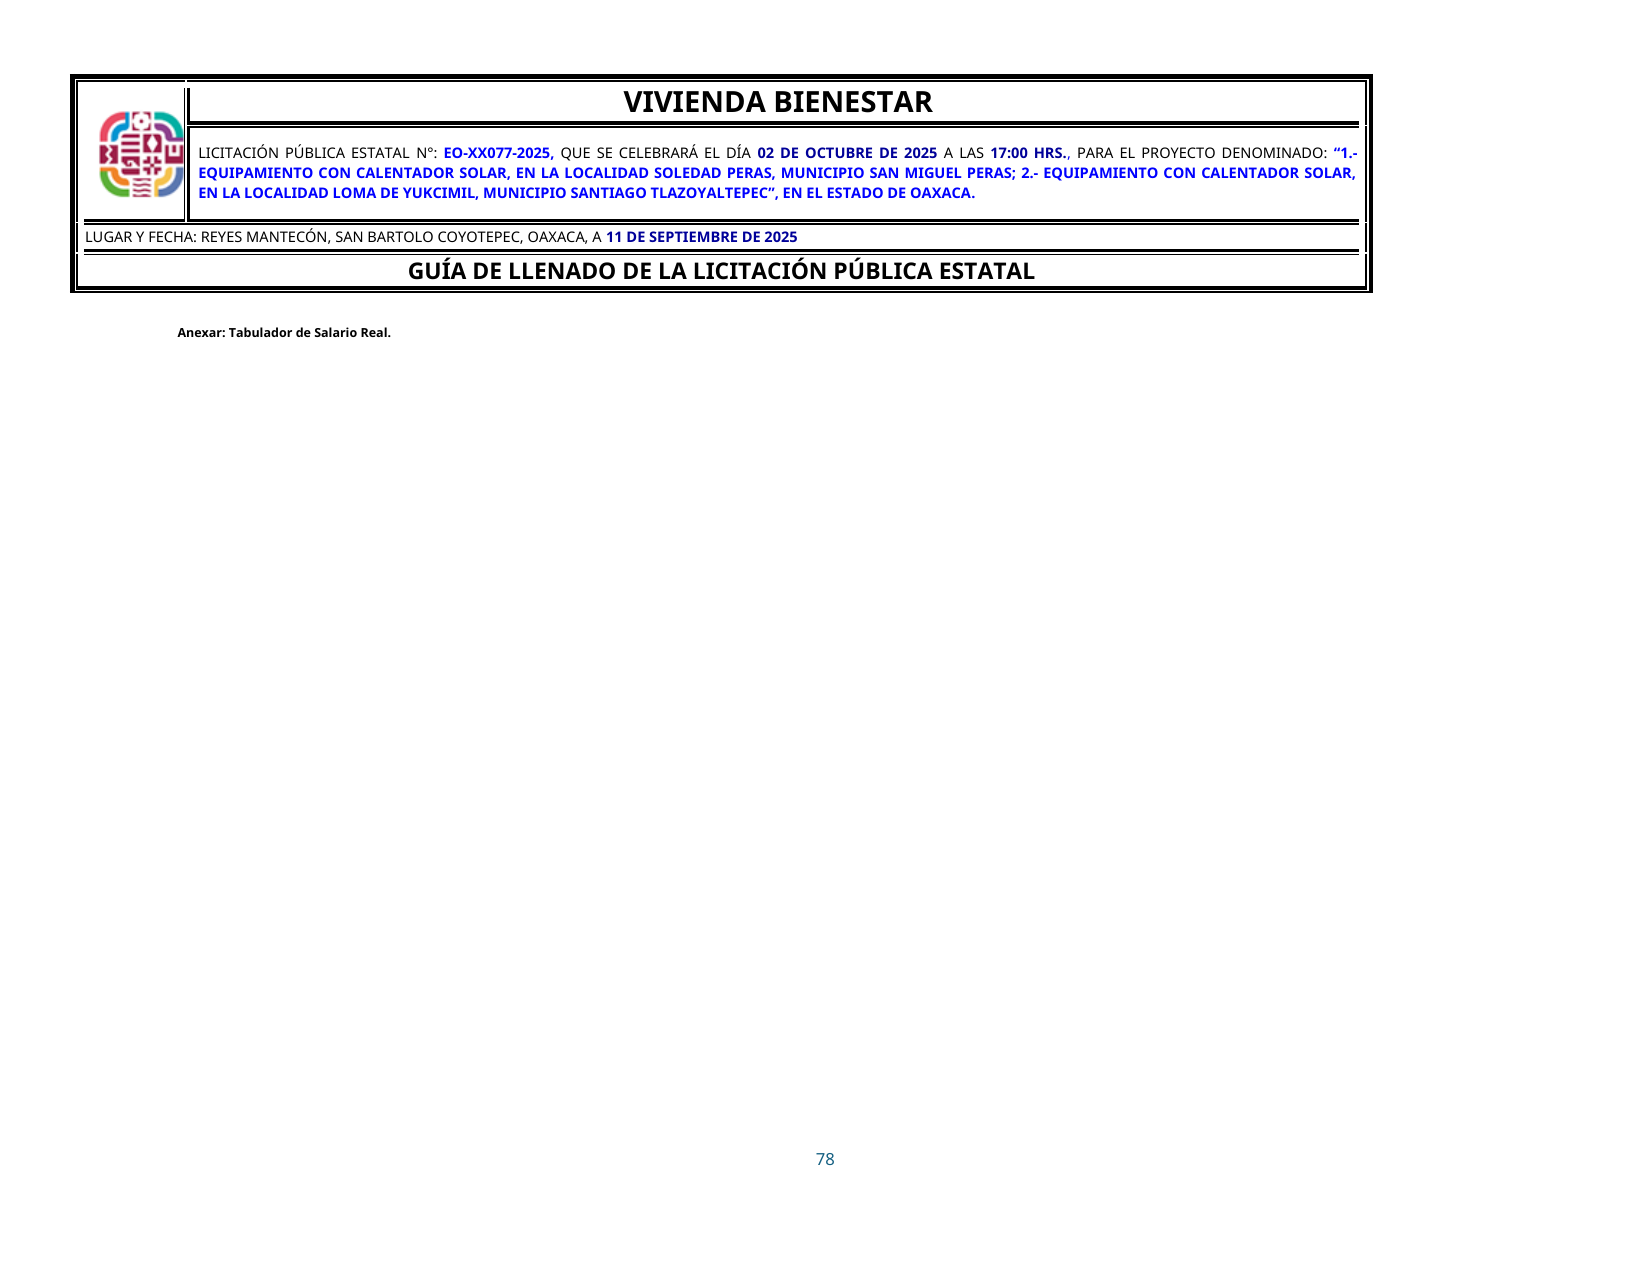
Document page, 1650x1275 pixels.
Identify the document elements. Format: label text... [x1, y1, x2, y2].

picture [190, 103, 195, 121]
picture [88, 103, 184, 203]
text Anexar: Tabulador de Salario Real. [177, 324, 1473, 341]
picture [190, 128, 195, 203]
picture [185, 103, 195, 203]
